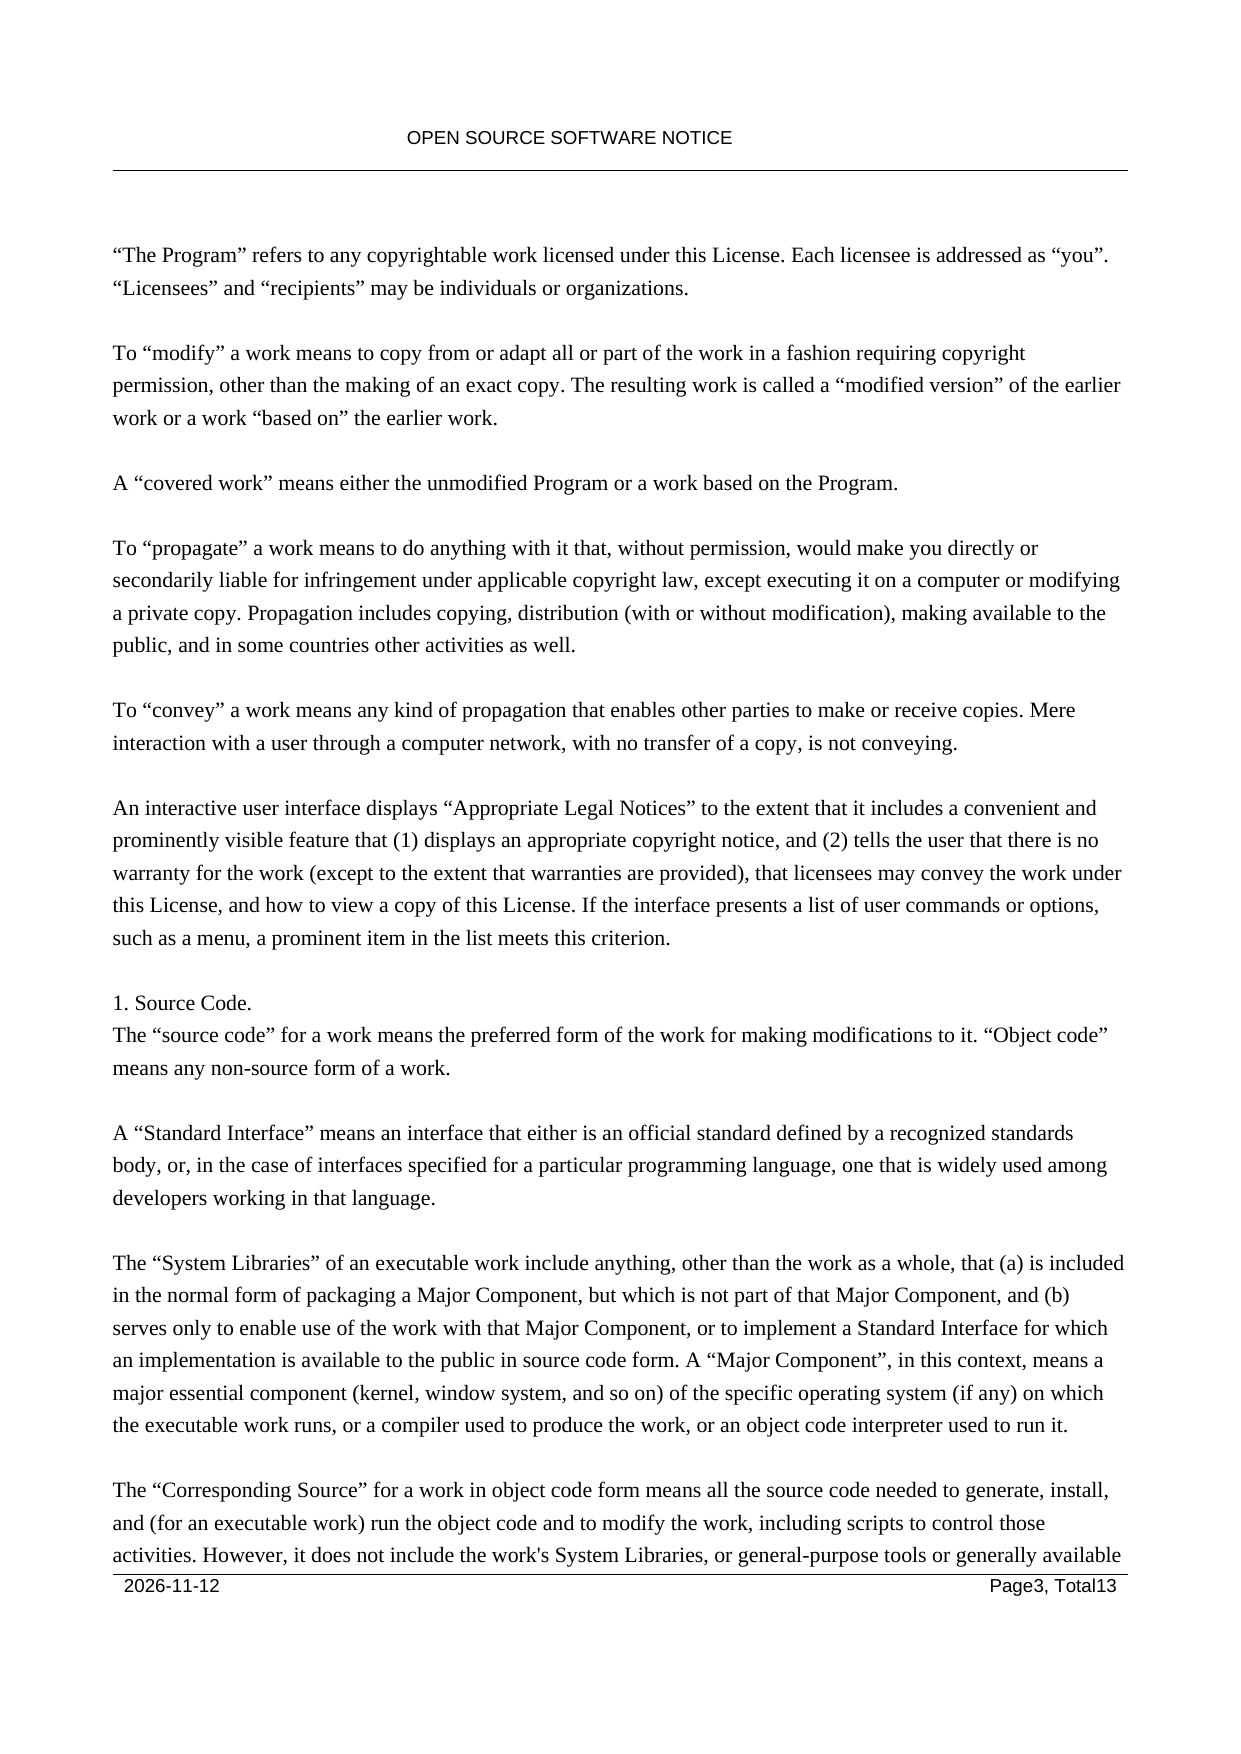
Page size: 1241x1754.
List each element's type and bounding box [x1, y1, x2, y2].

text [112, 206, 1128, 1571]
